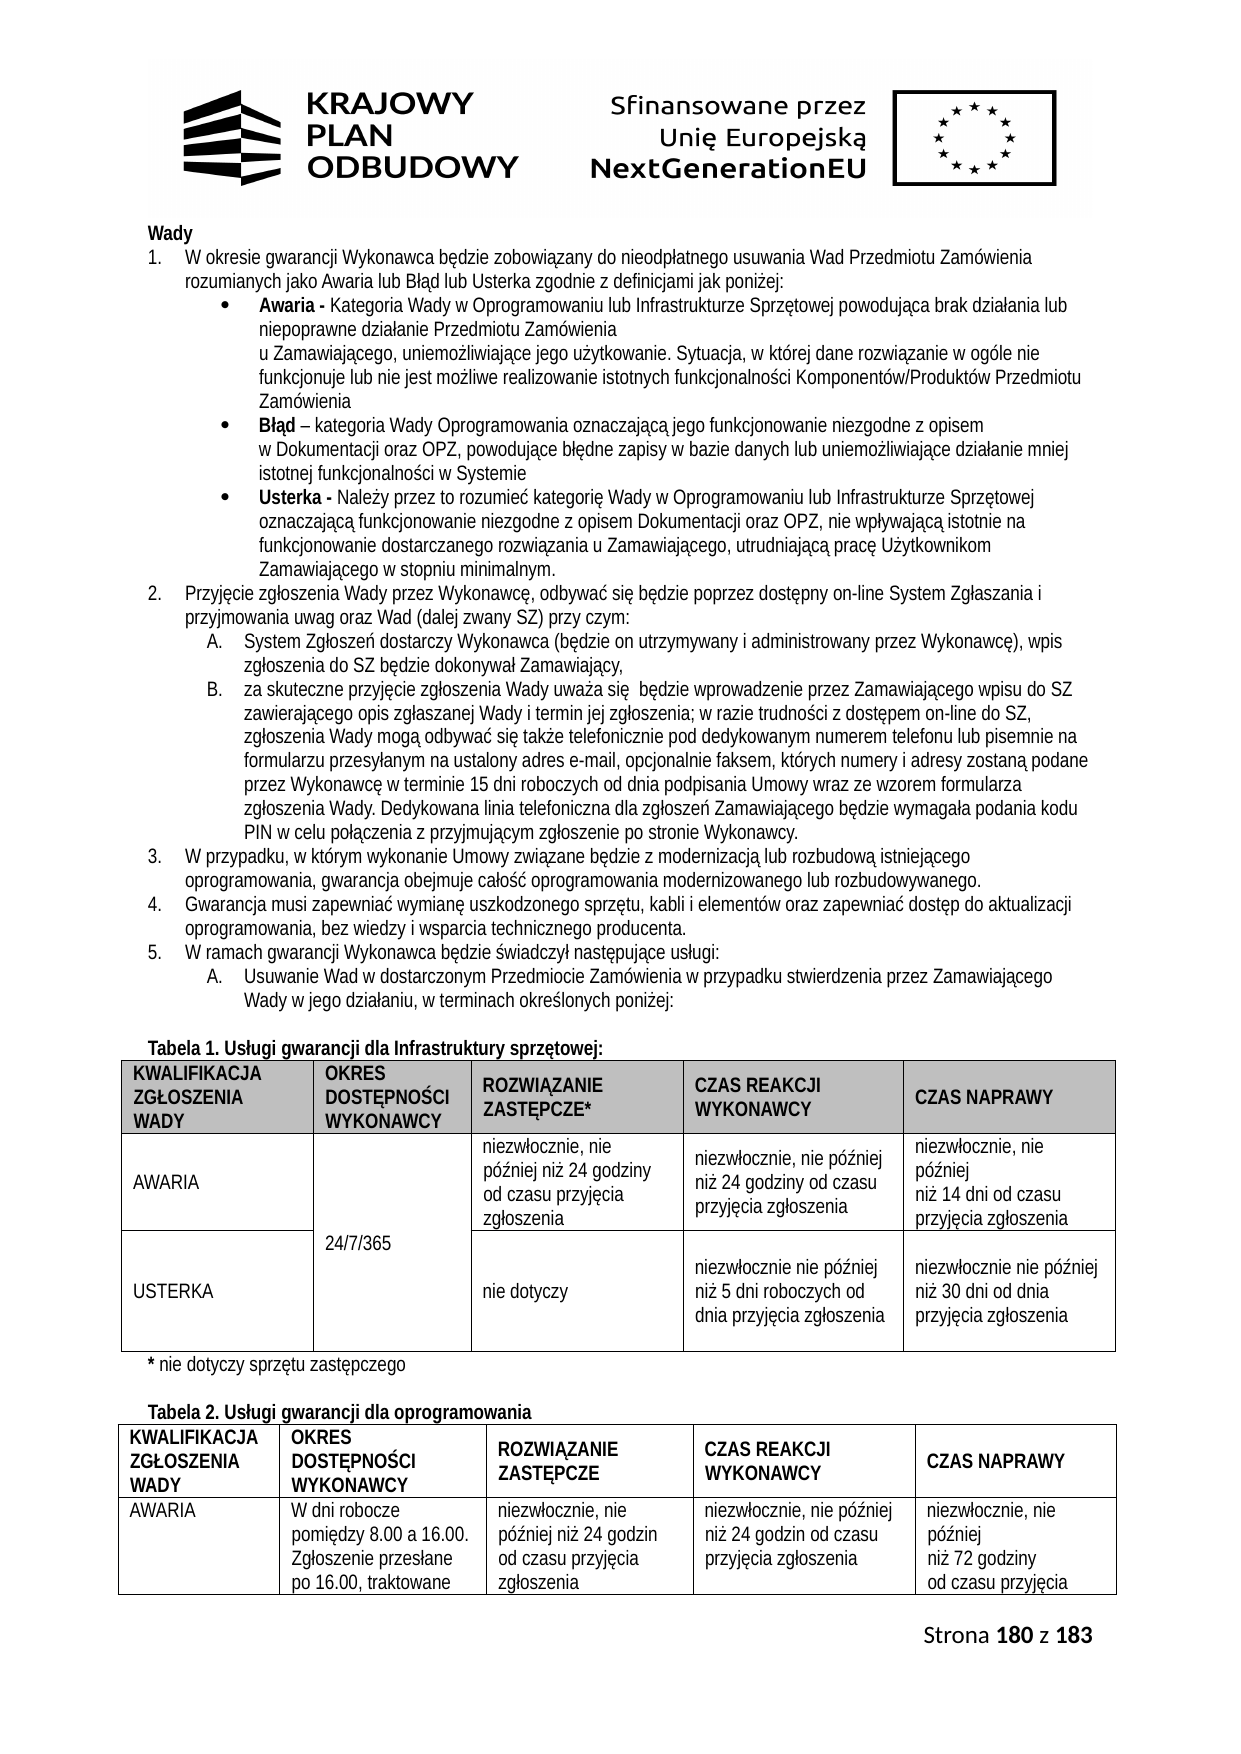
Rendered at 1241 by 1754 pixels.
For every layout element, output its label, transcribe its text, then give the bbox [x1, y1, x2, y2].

list W ramach gwarancji Wykonawca będzie świadczył następujące usługi: [148, 940, 1093, 964]
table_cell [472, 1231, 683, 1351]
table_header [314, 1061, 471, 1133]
list Błąd – kategoria Wady Oprogramowania oznaczającą jego funkcjonowanie niezgodne z opisem w Dokumentacji oraz OPZ, powodujące błędne zapisy w bazie danych lub uniemożliwiające działanie mniej istotnej funkcjonalności w Systemie [221, 413, 1088, 485]
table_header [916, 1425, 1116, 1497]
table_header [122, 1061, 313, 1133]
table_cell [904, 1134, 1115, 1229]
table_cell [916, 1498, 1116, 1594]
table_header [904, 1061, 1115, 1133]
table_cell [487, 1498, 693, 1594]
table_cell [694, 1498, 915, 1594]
list Gwarancja musi zapewniać wymianę uszkodzonego sprzętu, kabli i elementów oraz zapewniać dostęp do aktualizacji oprogramowania, bez wiedzy i wsparcia technicznego producenta. [148, 892, 1093, 940]
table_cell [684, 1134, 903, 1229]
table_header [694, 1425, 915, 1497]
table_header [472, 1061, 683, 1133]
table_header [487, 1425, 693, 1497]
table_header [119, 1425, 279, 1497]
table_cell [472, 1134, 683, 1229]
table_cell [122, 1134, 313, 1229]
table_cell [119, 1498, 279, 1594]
picture [147, 59, 1093, 218]
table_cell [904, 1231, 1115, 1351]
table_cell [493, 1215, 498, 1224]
text Wady [148, 221, 1093, 245]
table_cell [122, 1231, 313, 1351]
list W okresie gwarancji Wykonawca będzie zobowiązany do nieodpłatnego usuwania Wad Przedmiotu Zamówienia rozumianych jako Awaria lub Błąd lub Usterka zgodnie z definicjami jak poniżej: [148, 245, 1093, 293]
list Przyjęcie zgłoszenia Wady przez Wykonawcę, odbywać się będzie poprzez dostępny on-line System Zgłaszania i przyjmowania uwag oraz Wad (dalej zwany SZ) przy czym: [148, 581, 1093, 628]
list Awaria - Kategoria Wady w Oprogramowaniu lub Infrastrukturze Sprzętowej powodująca brak działania lub niepoprawne działanie Przedmiotu Zamówienia u Zamawiającego, uniemożliwiające jego użytkowanie. Sytuacja, w której dane rozwiązanie w ogóle nie funkcjonuje lub nie jest możliwe realizowanie istotnych funkcjonalności Komponentów/Produktów Przedmiotu Zamówienia [221, 293, 1093, 413]
list System Zgłoszeń dostarczy Wykonawca (będzie on utrzymywany i administrowany przez Wykonawcę), wpis zgłoszenia do SZ będzie dokonywał Zamawiający, [207, 628, 1093, 676]
list Usterka - Należy przez to rozumieć kategorię Wady w Oprogramowaniu lub Infrastrukturze Sprzętowej oznaczającą funkcjonowanie niezgodne z opisem Dokumentacji oraz OPZ, nie wpływającą istotnie na funkcjonowanie dostarczanego rozwiązania u Zamawiającego, utrudniającą pracę Użytkownikom Zamawiającego w stopniu minimalnym. [221, 485, 1093, 581]
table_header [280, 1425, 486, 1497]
text Tabela 1. Usługi gwarancji dla Infrastruktury sprzętowej: [148, 1036, 1088, 1060]
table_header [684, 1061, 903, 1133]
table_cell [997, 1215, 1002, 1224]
list W przypadku, w którym wykonanie Umowy związane będzie z modernizacją lub rozbudową istniejącego oprogramowania, gwarancja obejmuje całość oprogramowania modernizowanego lub rozbudowywanego. [148, 844, 1093, 892]
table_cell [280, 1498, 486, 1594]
list za skuteczne przyjęcie zgłoszenia Wady uważa się będzie wprowadzenie przez Zamawiającego wpisu do SZ zawierającego opis zgłaszanej Wady i termin jej zgłoszenia; w razie trudności z dostępem on-line do SZ, zgłoszenia Wady mogą odbywać się także telefonicznie pod dedykowanym numerem telefonu lub pisemnie na formularzu przesyłanym na ustalony adres e-mail, opcjonalnie faksem, których numery i adresy zostaną podane przez Wykonawcę w terminie 15 dni roboczych od dnia podpisania Umowy wraz ze wzorem formularza zgłoszenia Wady. Dedykowana linia telefoniczna dla zgłoszeń Zamawiającego będzie wymagała podania kodu PIN w celu połączenia z przyjmującym zgłoszenie po stronie Wykonawcy. [207, 676, 1093, 844]
list Usuwanie Wad w dostarczonym Przedmiocie Zamówienia w przypadku stwierdzenia przez Zamawiającego Wady w jego działaniu, w terminach określonych poniżej: [207, 964, 1093, 1012]
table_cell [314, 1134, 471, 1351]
text * nie dotyczy sprzętu zastępczego [148, 1352, 1088, 1376]
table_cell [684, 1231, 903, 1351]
text Tabela 2. Usługi gwarancji dla oprogramowania [148, 1400, 1088, 1424]
